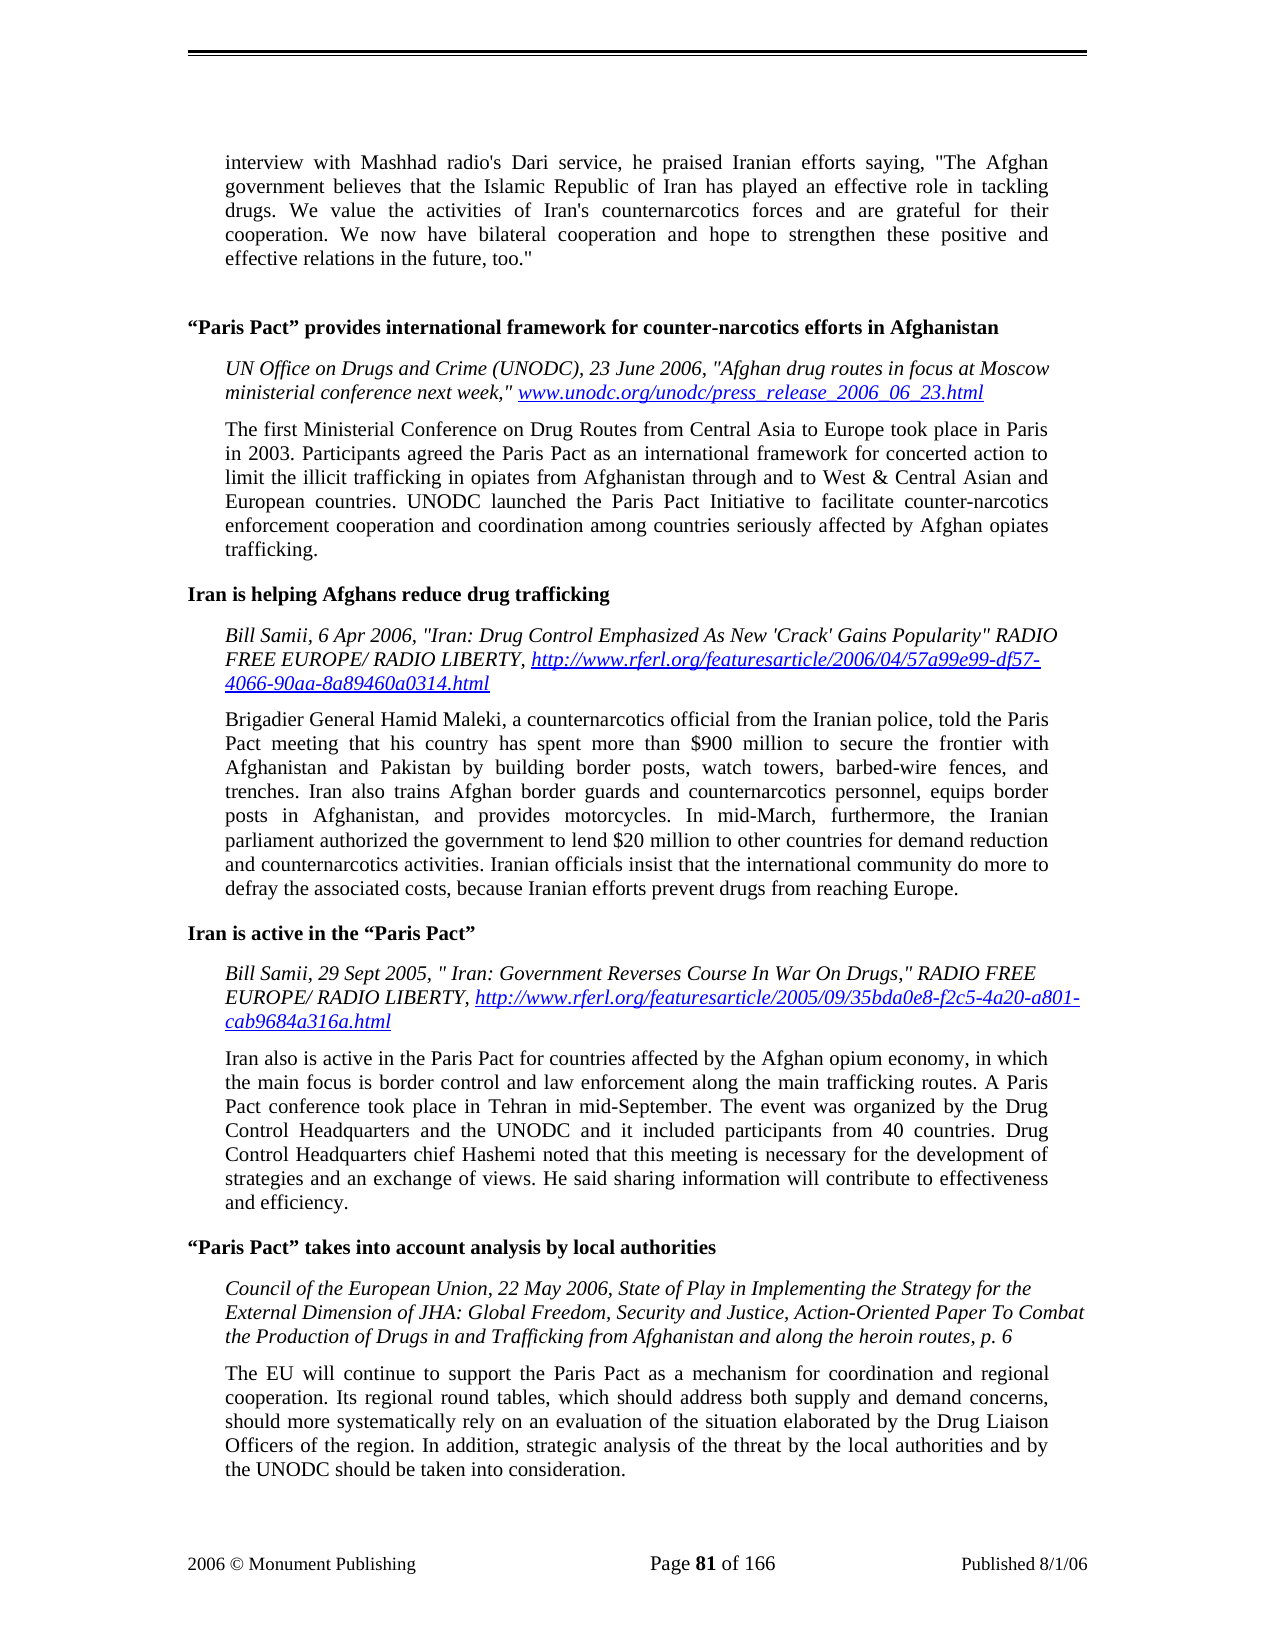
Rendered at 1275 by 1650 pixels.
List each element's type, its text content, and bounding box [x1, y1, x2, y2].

text Bill Samii, 6 Apr 2006, "Iran: Drug Control Emphasized As New 'Crack' Gains Popularity" RADIO FREE EUROPE/ RADIO LIBERTY, http://www.rferl.org/featuresarticle/2006/04/57a99e99-df57-4066-90aa-8a89460a0314.html [225, 622, 1087, 695]
text “Paris Pact” provides international framework for counter-narcotics efforts in Afghanistan [187, 315, 1087, 339]
text Iran also is active in the Paris Pact for countries affected by the Afghan opium economy, in which the main focus is border control and law enforcement along the main trafficking routes. A Paris Pact conference took place in Tehran in mid-September. The event was organized by the Drug Control Headquarters and the UNODC and it included participants from 40 countries. Drug Control Headquarters chief Hashemi noted that this meeting is necessary for the development of strategies and an exchange of views. He said sharing information will contribute to effectiveness and efficiency. [225, 1046, 1050, 1214]
text UN Office on Drugs and Crime (UNODC), 23 June 2006, "Afghan drug routes in focus at Moscow ministerial conference next week," www.unodc.org/unodc/press_release_2006_06_23.html [225, 356, 1087, 404]
text The EU will continue to support the Paris Pact as a mechanism for coordination and regional cooperation. Its regional round tables, which should address both supply and demand concerns, should more systematically rely on an evaluation of the situation elaborated by the Drug Liaison Officers of the region. In addition, strategic analysis of the threat by the local authorities and by the UNODC should be taken into consideration. [225, 1361, 1050, 1481]
text Iran is active in the “Paris Pact” [187, 921, 1087, 944]
text Brigadier General Hamid Maleki, a counternarcotics official from the Iranian police, told the Paris Pact meeting that his country has spent more than $900 million to secure the frontier with Afghanistan and Pakistan by building border posts, watch towers, barbed-wire fences, and trenches. Iran also trains Afghan border guards and counternarcotics personnel, equips border posts in Afghanistan, and provides motorcycles. In mid-March, furthermore, the Iranian parliament authorized the government to lend $20 million to other countries for demand reduction and counternarcotics activities. Iranian officials insist that the international community do more to defray the associated costs, because Iranian efforts prevent drugs from reaching Europe. [225, 707, 1050, 900]
text Iran is helping Afghans reduce drug trafficking [187, 582, 1087, 606]
text Council of the European Union, 22 May 2006, State of Play in Implementing the Strategy for the External Dimension of JHA: Global Freedom, Security and Justice, Action-Oriented Paper To Combat the Production of Drugs in and Trafficking from Afghanistan and along the heroin routes, p. 6 [225, 1276, 1087, 1348]
text “Paris Pact” takes into account analysis by local authorities [187, 1235, 1087, 1259]
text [225, 150, 1050, 270]
text The first Ministerial Conference on Drug Routes from Central Asia to Europe took place in Paris in 2003. Participants agreed the Paris Pact as an international framework for concerted action to limit the illicit trafficking in opiates from Afghanistan through and to West & Central Asian and European countries. UNODC launched the Paris Pact Initiative to facilitate counter-narcotics enforcement cooperation and coordination among countries seriously affected by Afghan opiates trafficking. [225, 417, 1050, 561]
text Bill Samii, 29 Sept 2005, " Iran: Government Reverses Course In War On Drugs," RADIO FREE EUROPE/ RADIO LIBERTY, http://www.rferl.org/featuresarticle/2005/09/35bda0e8-f2c5-4a20-a801-cab9684a316a.html [225, 961, 1087, 1033]
